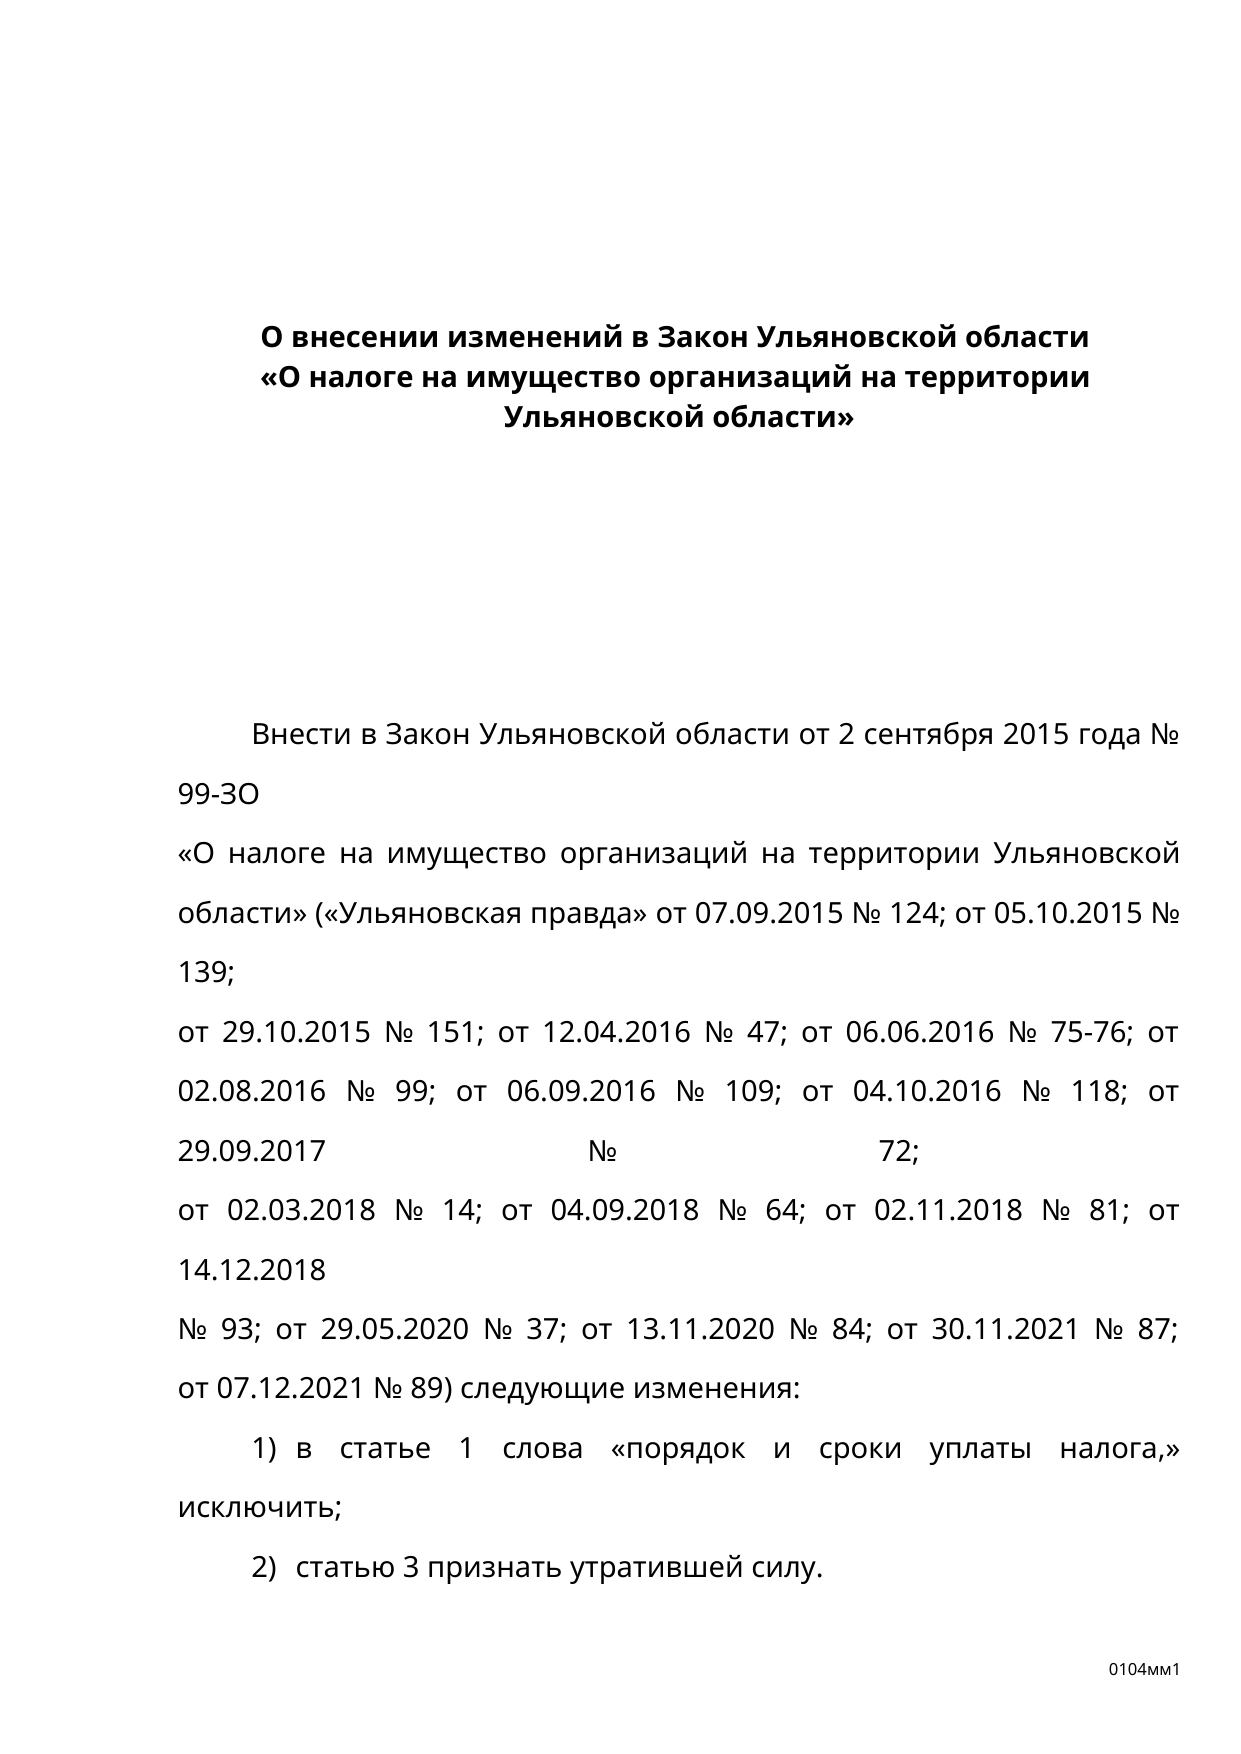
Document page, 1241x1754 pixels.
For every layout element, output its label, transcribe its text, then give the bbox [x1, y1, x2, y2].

text Внести в Закон Ульяновской области от 2 сентября 2015 года № 99-ЗО «О налоге на имущество организаций на территории Ульяновской области» («Ульяновская правда» от 07.09.2015 № 124; от 05.10.2015 № 139; от 29.10.2015 № 151; от 12.04.2016 № 47; от 06.06.2016 № 75-76; от 02.08.2016 № 99; от 06.09.2016 № 109; от 04.10.2016 № 118; от 29.09.2017 № 72; от 02.03.2018 № 14; от 04.09.2018 № 64; от 02.11.2018 № 81; от 14.12.2018 № 93; от 29.05.2020 № 37; от 13.11.2020 № 84; от 30.11.2021 № 87; от 07.12.2021 № 89) следующие изменения: [177, 713, 1181, 1407]
list в статье 1 слова «порядок и сроки уплаты налога,» исключить; [177, 1427, 1181, 1526]
title О внесении изменений в Закон Ульяновской области «О налоге на имущество организаций на территории Ульяновской области» [177, 317, 1181, 436]
list статью 3 признать утратившей силу. [177, 1546, 1181, 1586]
